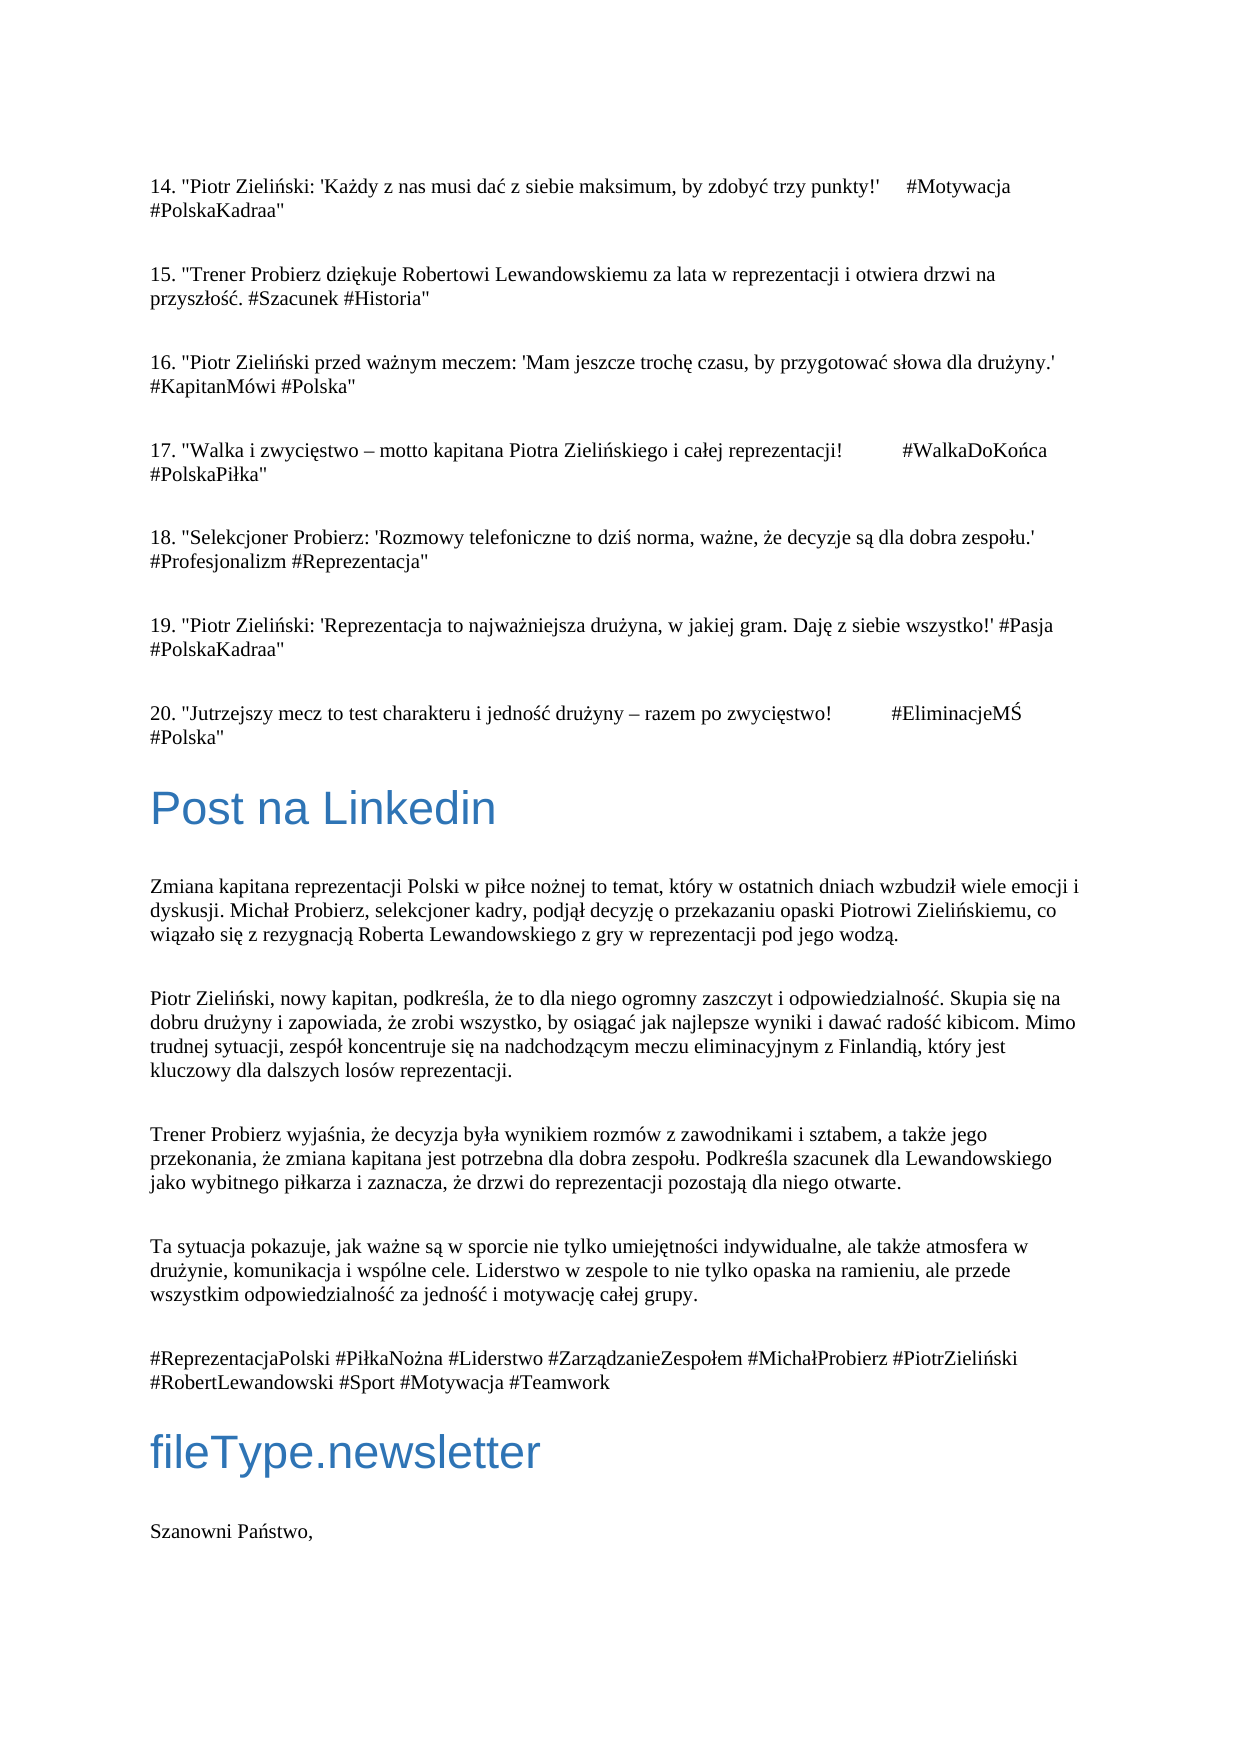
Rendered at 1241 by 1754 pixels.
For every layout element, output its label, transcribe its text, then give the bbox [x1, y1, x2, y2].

text Zmiana kapitana reprezentacji Polski w piłce nożnej to temat, który w ostatnich dniach wzbudził wiele emocji i dyskusji. Michał Probierz, selekcjoner kadry, podjął decyzję o przekazaniu opaski Piotrowi Zielińskiemu, co wiązało się z rezygnacją Roberta Lewandowskiego z gry w reprezentacji pod jego wodzą. [150, 850, 1090, 946]
text #ReprezentacjaPolski #PiłkaNożna #Liderstwo #ZarządzanieZespołem #MichałProbierz #PiotrZieliński #RobertLewandowski #Sport #Motywacja #Teamwork [150, 1321, 1090, 1394]
text 17. "Walka i zwycięstwo – motto kapitana Piotra Zielińskiego i całej reprezentacji! 🇵🇱🔥 #WalkaDoKońca #PolskaPiłka" [150, 413, 1090, 486]
text Ta sytuacja pokazuje, jak ważne są w sporcie nie tylko umiejętności indywidualne, ale także atmosfera w drużynie, komunikacja i wspólne cele. Liderstwo w zespole to nie tylko opaska na ramieniu, ale przede wszystkim odpowiedzialność za jedność i motywację całej grupy. [150, 1209, 1090, 1306]
text Trener Probierz wyjaśnia, że decyzja była wynikiem rozmów z zawodnikami i sztabem, a także jego przekonania, że zmiana kapitana jest potrzebna dla dobra zespołu. Podkreśla szacunek dla Lewandowskiego jako wybitnego piłkarza i zaznacza, że drzwi do reprezentacji pozostają dla niego otwarte. [150, 1098, 1090, 1194]
text 15. "Trener Probierz dziękuje Robertowi Lewandowskiemu za lata w reprezentacji i otwiera drzwi na przyszłość. #Szacunek #Historia" [150, 238, 1090, 310]
text 18. "Selekcjoner Probierz: 'Rozmowy telefoniczne to dziś norma, ważne, że decyzje są dla dobra zespołu.' #Profesjonalizm #Reprezentacja" [150, 501, 1090, 573]
text 16. "Piotr Zieliński przed ważnym meczem: 'Mam jeszcze trochę czasu, by przygotować słowa dla drużyny.' #KapitanMówi #Polska" [150, 326, 1090, 398]
subtitle Post na Linkedin [150, 780, 1090, 834]
text Szanowni Państwo, [150, 1494, 1090, 1543]
text 20. "Jutrzejszy mecz to test charakteru i jedność drużyny – razem po zwycięstwo! 💪🇵🇱 #EliminacjeMŚ #Polska" [150, 677, 1090, 749]
text 19. "Piotr Zieliński: 'Reprezentacja to najważniejsza drużyna, w jakiej gram. Daję z siebie wszystko!' #Pasja #PolskaKadraa" [150, 589, 1090, 661]
subtitle fileType.newsletter [150, 1425, 1090, 1479]
text Piotr Zieliński, nowy kapitan, podkreśla, że to dla niego ogromny zaszczyt i odpowiedzialność. Skupia się na dobru drużyny i zapowiada, że zrobi wszystko, by osiągać jak najlepsze wyniki i dawać radość kibicom. Mimo trudnej sytuacji, zespół koncentruje się na nadchodzącym meczu eliminacyjnym z Finlandią, który jest kluczowy dla dalszych losów reprezentacji. [150, 962, 1090, 1082]
text 14. "Piotr Zieliński: 'Każdy z nas musi dać z siebie maksimum, by zdobyć trzy punkty!' 💥 #Motywacja #PolskaKadraa" [150, 150, 1090, 222]
